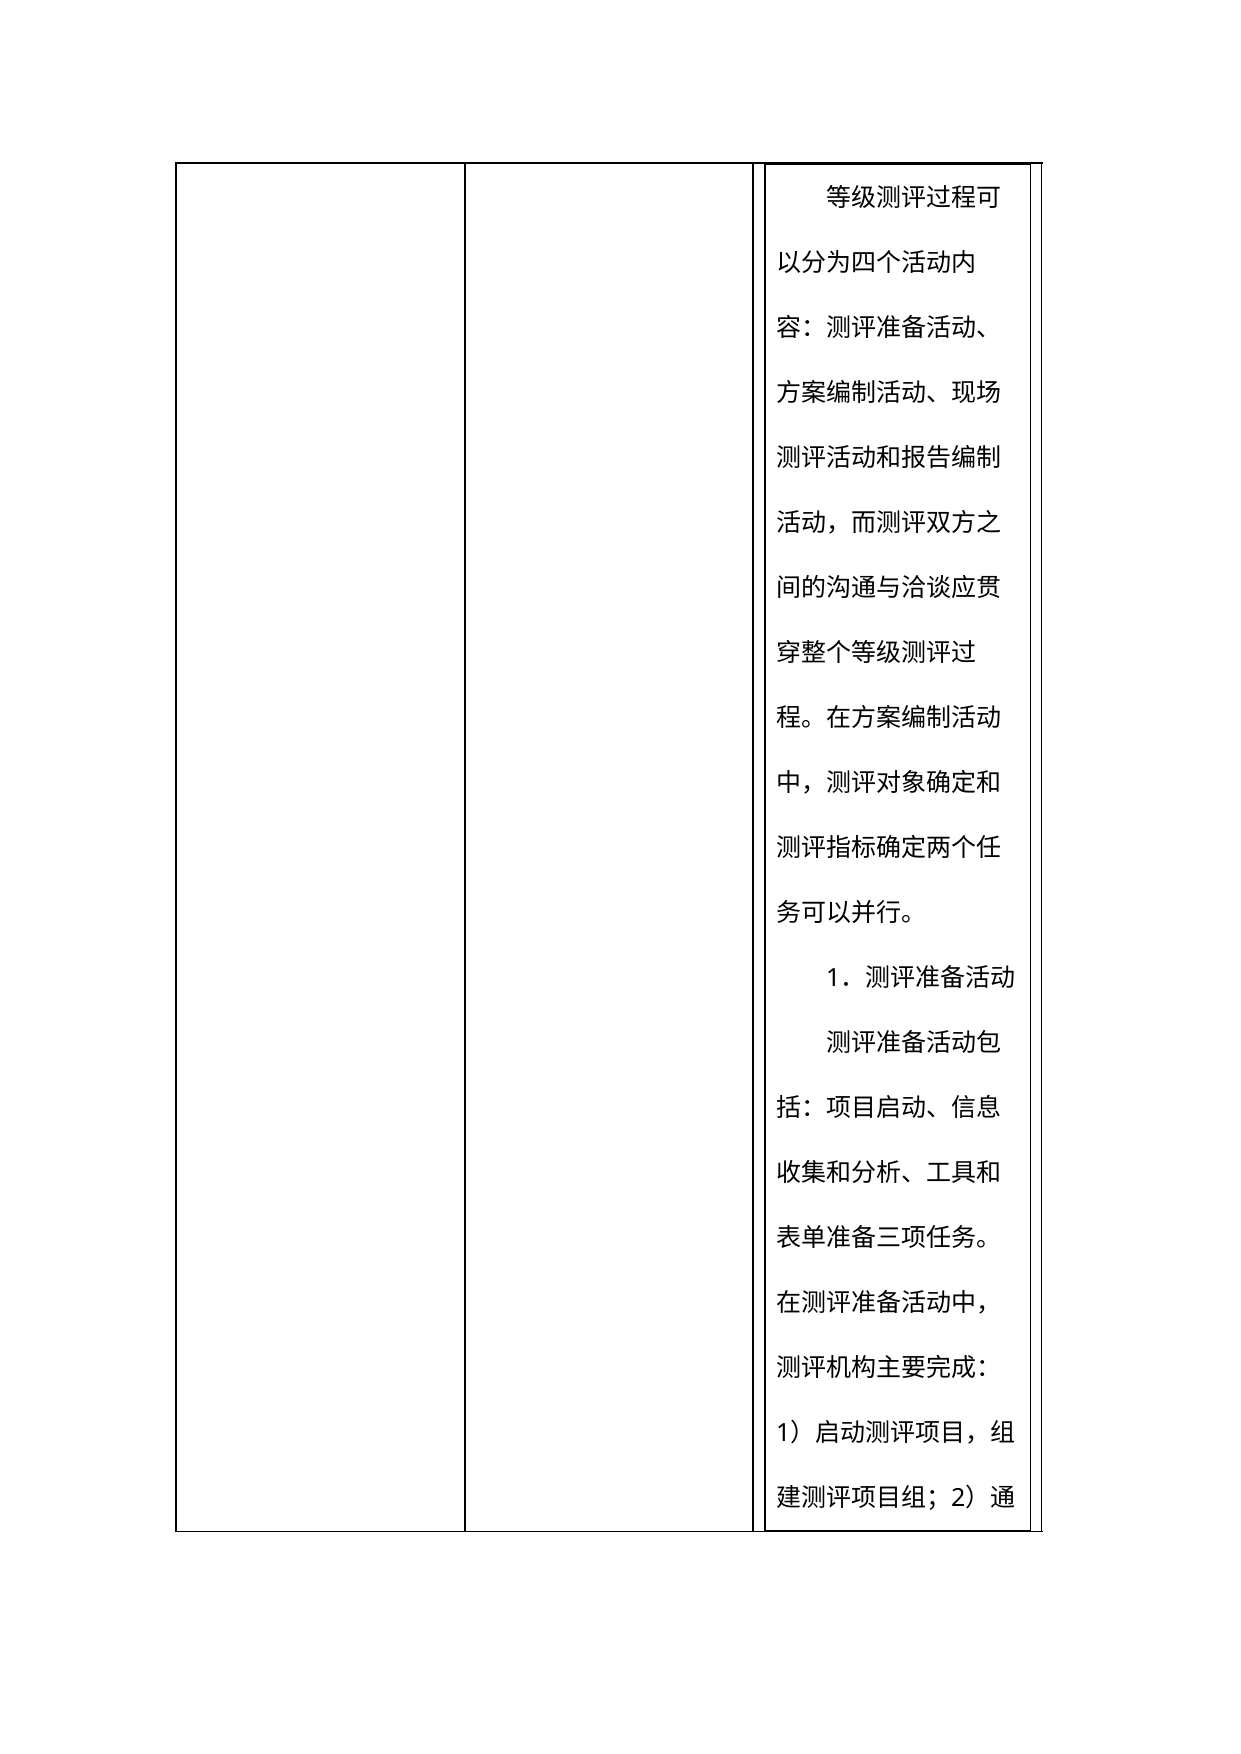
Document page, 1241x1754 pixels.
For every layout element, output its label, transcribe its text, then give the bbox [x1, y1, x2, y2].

table_cell [754, 164, 764, 1531]
table_cell [466, 164, 752, 1531]
table_cell [1031, 164, 1041, 1531]
table_cell [766, 165, 1030, 1530]
table_cell 1 [177, 164, 464, 1531]
